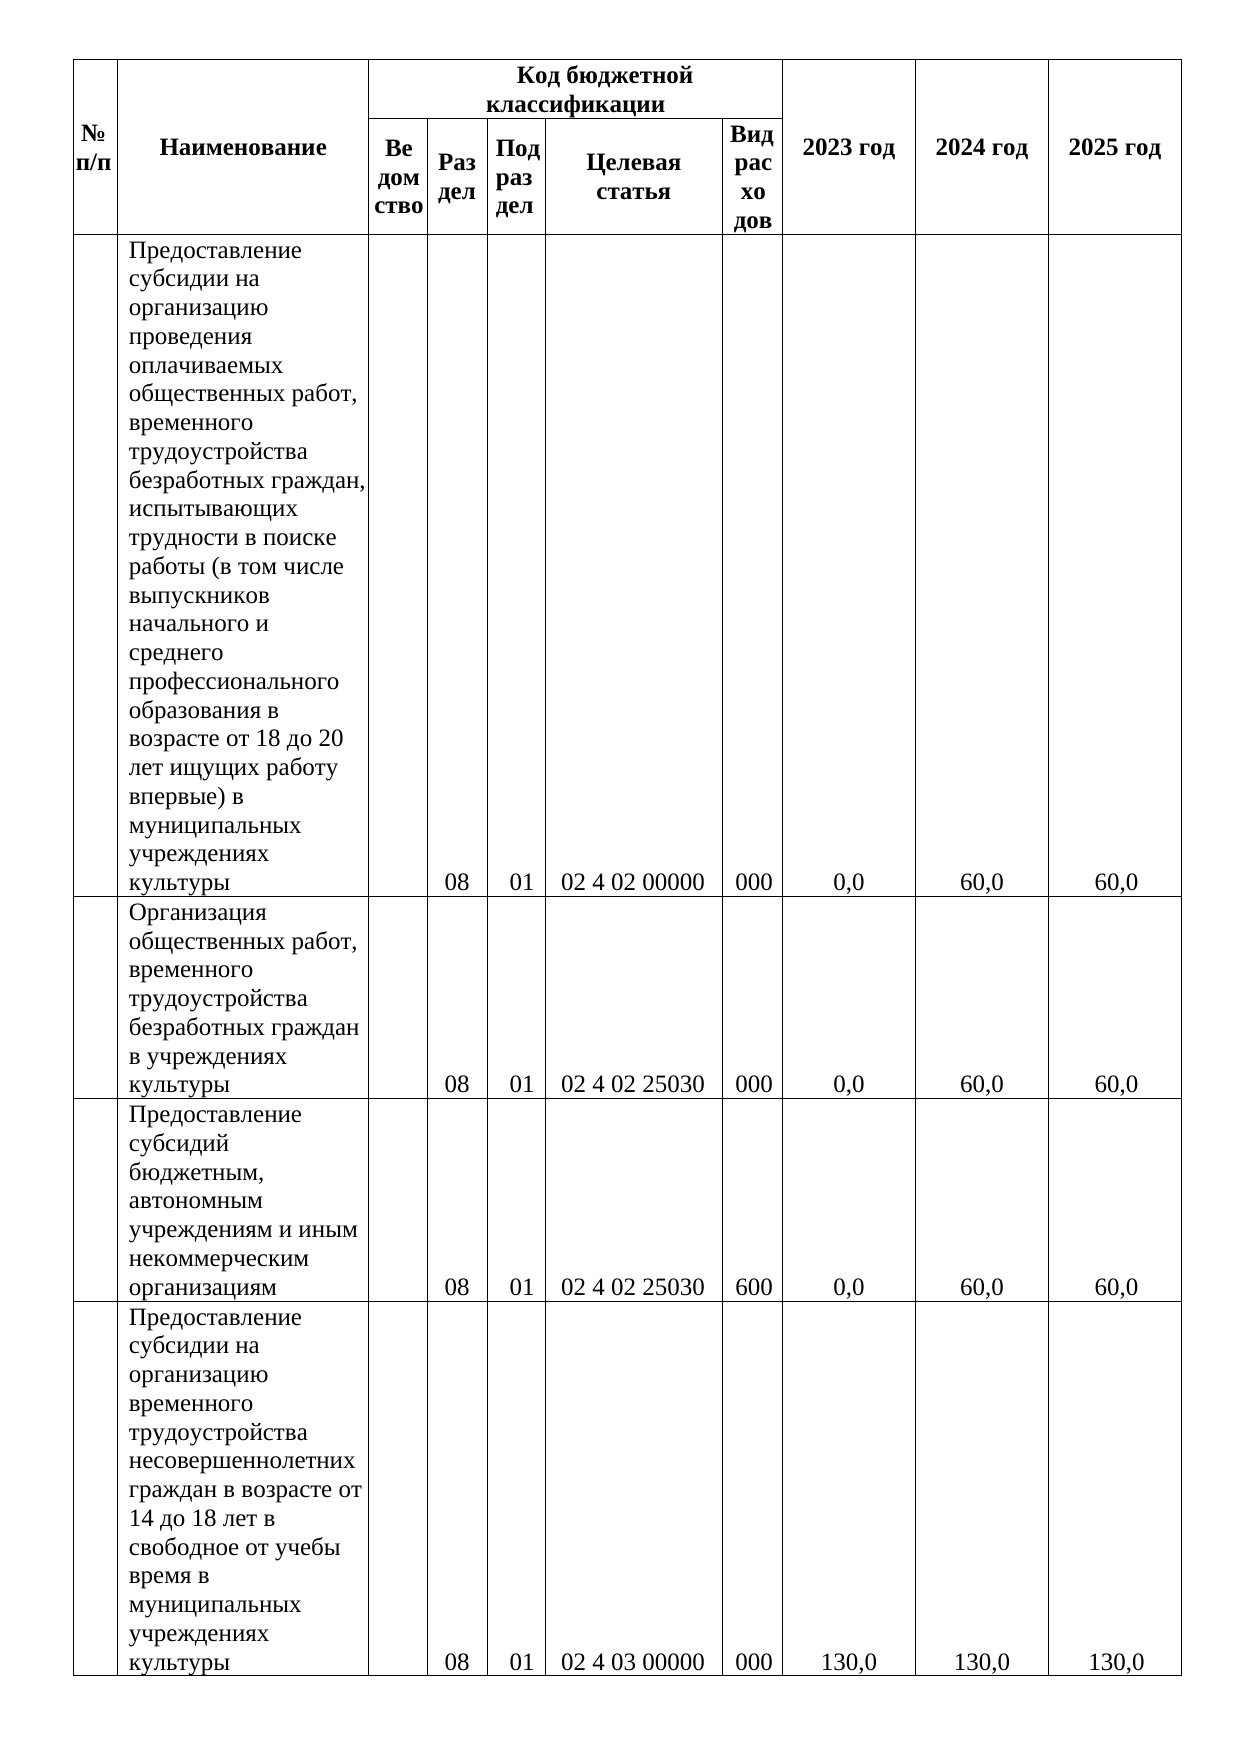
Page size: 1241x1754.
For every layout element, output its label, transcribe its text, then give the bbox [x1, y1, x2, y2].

table_cell 60,0 [916, 1099, 1048, 1301]
table_cell 130,0 [1049, 1302, 1181, 1675]
table_cell 02 4 02 25030 [546, 897, 722, 1098]
table_cell 0,0 [783, 235, 915, 896]
table_cell 000 [723, 897, 782, 1098]
table_cell Вид рас хо дов [723, 119, 782, 234]
table_cell 000 [723, 235, 782, 896]
table_header 2023 год [783, 60, 915, 234]
table_cell [369, 1302, 427, 1675]
table_cell 08 [428, 1302, 487, 1675]
table_cell 01 [488, 897, 545, 1098]
table_cell 01 [488, 1099, 545, 1301]
table_header 2025 год [1049, 60, 1181, 234]
table_cell 02 4 02 25030 [546, 1099, 722, 1301]
table_cell 130,0 [783, 1302, 915, 1675]
table_cell 0,0 [783, 1099, 915, 1301]
table_cell 01 [488, 235, 545, 896]
table_header № п/п [74, 60, 117, 234]
table_cell 000 [723, 1302, 782, 1675]
table_cell 02 4 02 00000 [546, 235, 722, 896]
table_cell [369, 897, 427, 1098]
table_cell Ве дом ство [369, 119, 427, 234]
table_cell 08 [428, 1099, 487, 1301]
table_cell Раз дел [428, 119, 487, 234]
table_cell Предоставление субсидии на организацию проведения оплачиваемых общественных работ, временного трудоустройства безработных граждан, испытывающих трудности в поиске работы (в том числе выпускников начального и среднего профессионального образования в возрасте от 18 до 20 лет ищущих работу впервые) в муниципальных учреждениях культуры [118, 235, 368, 896]
table_cell [74, 1302, 117, 1675]
table_cell [369, 235, 427, 896]
table_cell 600 [723, 1099, 782, 1301]
table_cell 60,0 [916, 235, 1048, 896]
table_header 2024 год [916, 60, 1048, 234]
table_cell [74, 235, 117, 896]
table_cell 130,0 [916, 1302, 1048, 1675]
table_cell 60,0 [1049, 897, 1181, 1098]
table_cell Предоставление субсидии на организацию временного трудоустройства несовершеннолетних граждан в возрасте от 14 до 18 лет в свободное от учебы время в муниципальных учреждениях культуры [118, 1302, 368, 1675]
table_cell Под раз дел [488, 119, 545, 234]
table_header Код бюджетной классификации [369, 60, 782, 118]
table_header Наименование [118, 60, 368, 234]
table_cell [74, 897, 117, 1098]
table_cell 08 [428, 235, 487, 896]
table_cell 01 [488, 1302, 545, 1675]
table_cell [74, 1099, 117, 1301]
table_cell 02 4 03 00000 [546, 1302, 722, 1675]
table_cell 60,0 [1049, 1099, 1181, 1301]
table_cell [369, 1099, 427, 1301]
table_cell 08 [428, 897, 487, 1098]
table_cell 60,0 [1049, 235, 1181, 896]
table_cell 60,0 [916, 897, 1048, 1098]
table_cell Целевая статья [546, 119, 722, 234]
table_cell 0,0 [783, 897, 915, 1098]
table_cell Предоставление субсидий бюджетным, автономным учреждениям и иным некоммерческим организациям [118, 1099, 368, 1301]
table_cell Организация общественных работ, временного трудоустройства безработных граждан в учреждениях культуры [118, 897, 368, 1098]
